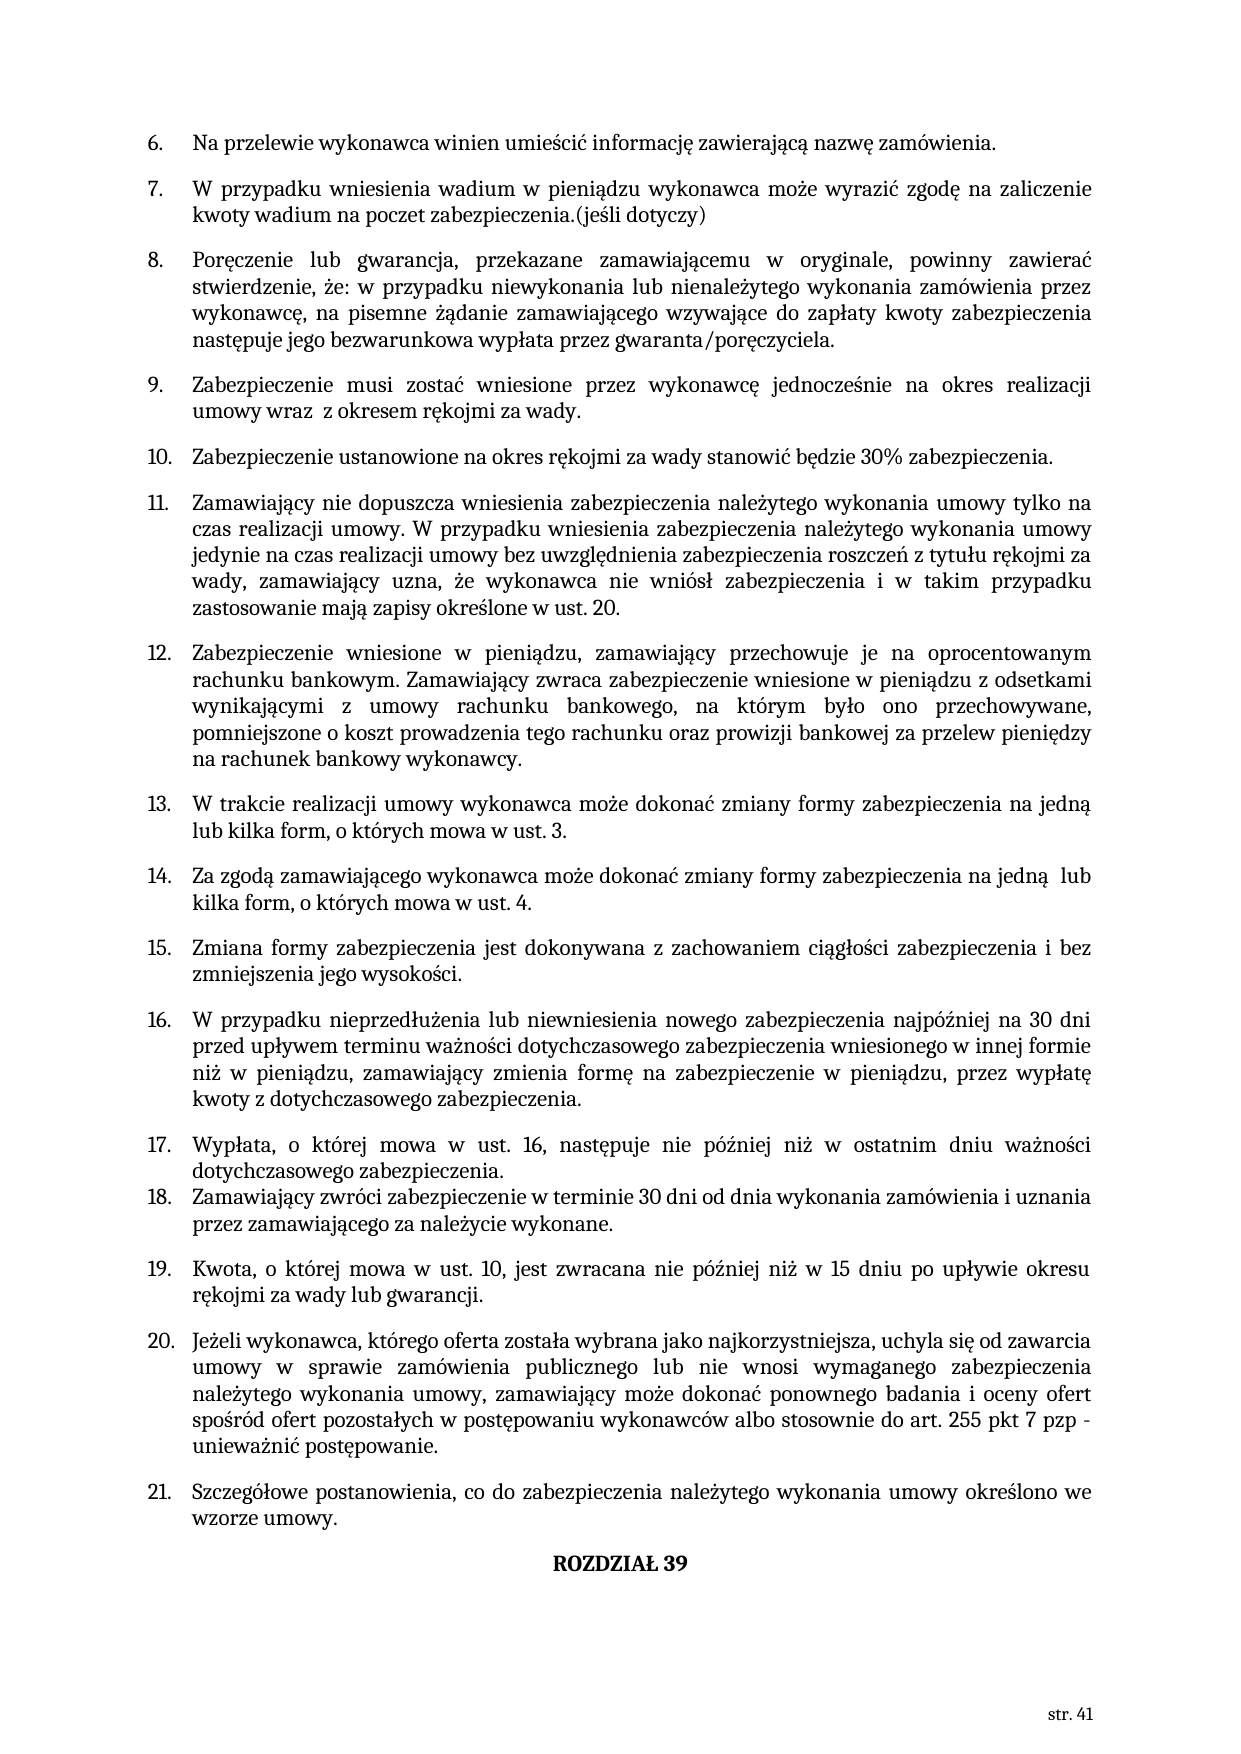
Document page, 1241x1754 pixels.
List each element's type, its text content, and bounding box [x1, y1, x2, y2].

list Poręczenie lub gwarancja, przekazane zamawiającemu w oryginale, powinny zawierać stwierdzenie, że: w przypadku niewykonania lub nienależytego wykonania zamówienia przez wykonawcę, na pisemne żądanie zamawiającego wzywające do zapłaty kwoty zabezpieczenia następuje jego bezwarunkowa wypłata przez gwaranta/poręczyciela. [148, 247, 1093, 353]
list Jeżeli wykonawca, którego oferta została wybrana jako najkorzystniejsza, uchyla się od zawarcia umowy w sprawie zamówienia publicznego lub nie wnosi wymaganego zabezpieczenia należytego wykonania umowy, zamawiający może dokonać ponownego badania i oceny ofert spośród ofert pozostałych w postępowaniu wykonawców albo stosownie do art. 255 pkt 7 pzp - unieważnić postępowanie. [148, 1328, 1093, 1459]
list W przypadku wniesienia wadium w pieniądzu wykonawca może wyrazić zgodę na zaliczenie kwoty wadium na poczet zabezpieczenia.(jeśli dotyczy) [148, 175, 1093, 228]
list Kwota, o której mowa w ust. 10, jest zwracana nie później niż w 15 dniu po upływie okresu rękojmi za wady lub gwarancji. [148, 1256, 1093, 1309]
list Za zgodą zamawiającego wykonawca może dokonać zmiany formy zabezpieczenia na jedną lub kilka form, o których mowa w ust. 4. [148, 863, 1093, 916]
list W przypadku nieprzedłużenia lub niewniesienia nowego zabezpieczenia najpóźniej na 30 dni przed upływem terminu ważności dotychczasowego zabezpieczenia wniesionego w innej formie niż w pieniądzu, zamawiający zmienia formę na zabezpieczenie w pieniądzu, przez wypłatę kwoty z dotychczasowego zabezpieczenia. [148, 1007, 1093, 1112]
list Zmiana formy zabezpieczenia jest dokonywana z zachowaniem ciągłości zabezpieczenia i bez zmniejszenia jego wysokości. [148, 935, 1093, 988]
list Zamawiający zwróci zabezpieczenie w terminie 30 dni od dnia wykonania zamówienia i uznania przez zamawiającego za należycie wykonane. [148, 1184, 1093, 1237]
text ROZDZIAŁ 39 [148, 1551, 1093, 1577]
list Na przelewie wykonawca winien umieścić informację zawierającą nazwę zamówienia. [148, 130, 1093, 156]
list Wypłata, o której mowa w ust. 16, następuje nie później niż w ostatnim dniu ważności dotychczasowego zabezpieczenia. [148, 1131, 1093, 1184]
list W trakcie realizacji umowy wykonawca może dokonać zmiany formy zabezpieczenia na jedną lub kilka form, o których mowa w ust. 3. [148, 791, 1093, 844]
list Zabezpieczenie wniesione w pieniądzu, zamawiający przechowuje je na oprocentowanym rachunku bankowym. Zamawiający zwraca zabezpieczenie wniesione w pieniądzu z odsetkami wynikającymi z umowy rachunku bankowego, na którym było ono przechowywane, pomniejszone o koszt prowadzenia tego rachunku oraz prowizji bankowej za przelew pieniędzy na rachunek bankowy wykonawcy. [148, 640, 1093, 772]
list Zabezpieczenie musi zostać wniesione przez wykonawcę jednocześnie na okres realizacji umowy wraz z okresem rękojmi za wady. [148, 372, 1093, 424]
list Szczegółowe postanowienia, co do zabezpieczenia należytego wykonania umowy określono we wzorze umowy. [148, 1479, 1093, 1531]
list Zabezpieczenie ustanowione na okres rękojmi za wady stanowić będzie 30% zabezpieczenia. [148, 444, 1093, 470]
list Zamawiający nie dopuszcza wniesienia zabezpieczenia należytego wykonania umowy tylko na czas realizacji umowy. W przypadku wniesienia zabezpieczenia należytego wykonania umowy jedynie na czas realizacji umowy bez uwzględnienia zabezpieczenia roszczeń z tytułu rękojmi za wady, zamawiający uzna, że wykonawca nie wniósł zabezpieczenia i w takim przypadku zastosowanie mają zapisy określone w ust. 20. [148, 489, 1093, 621]
